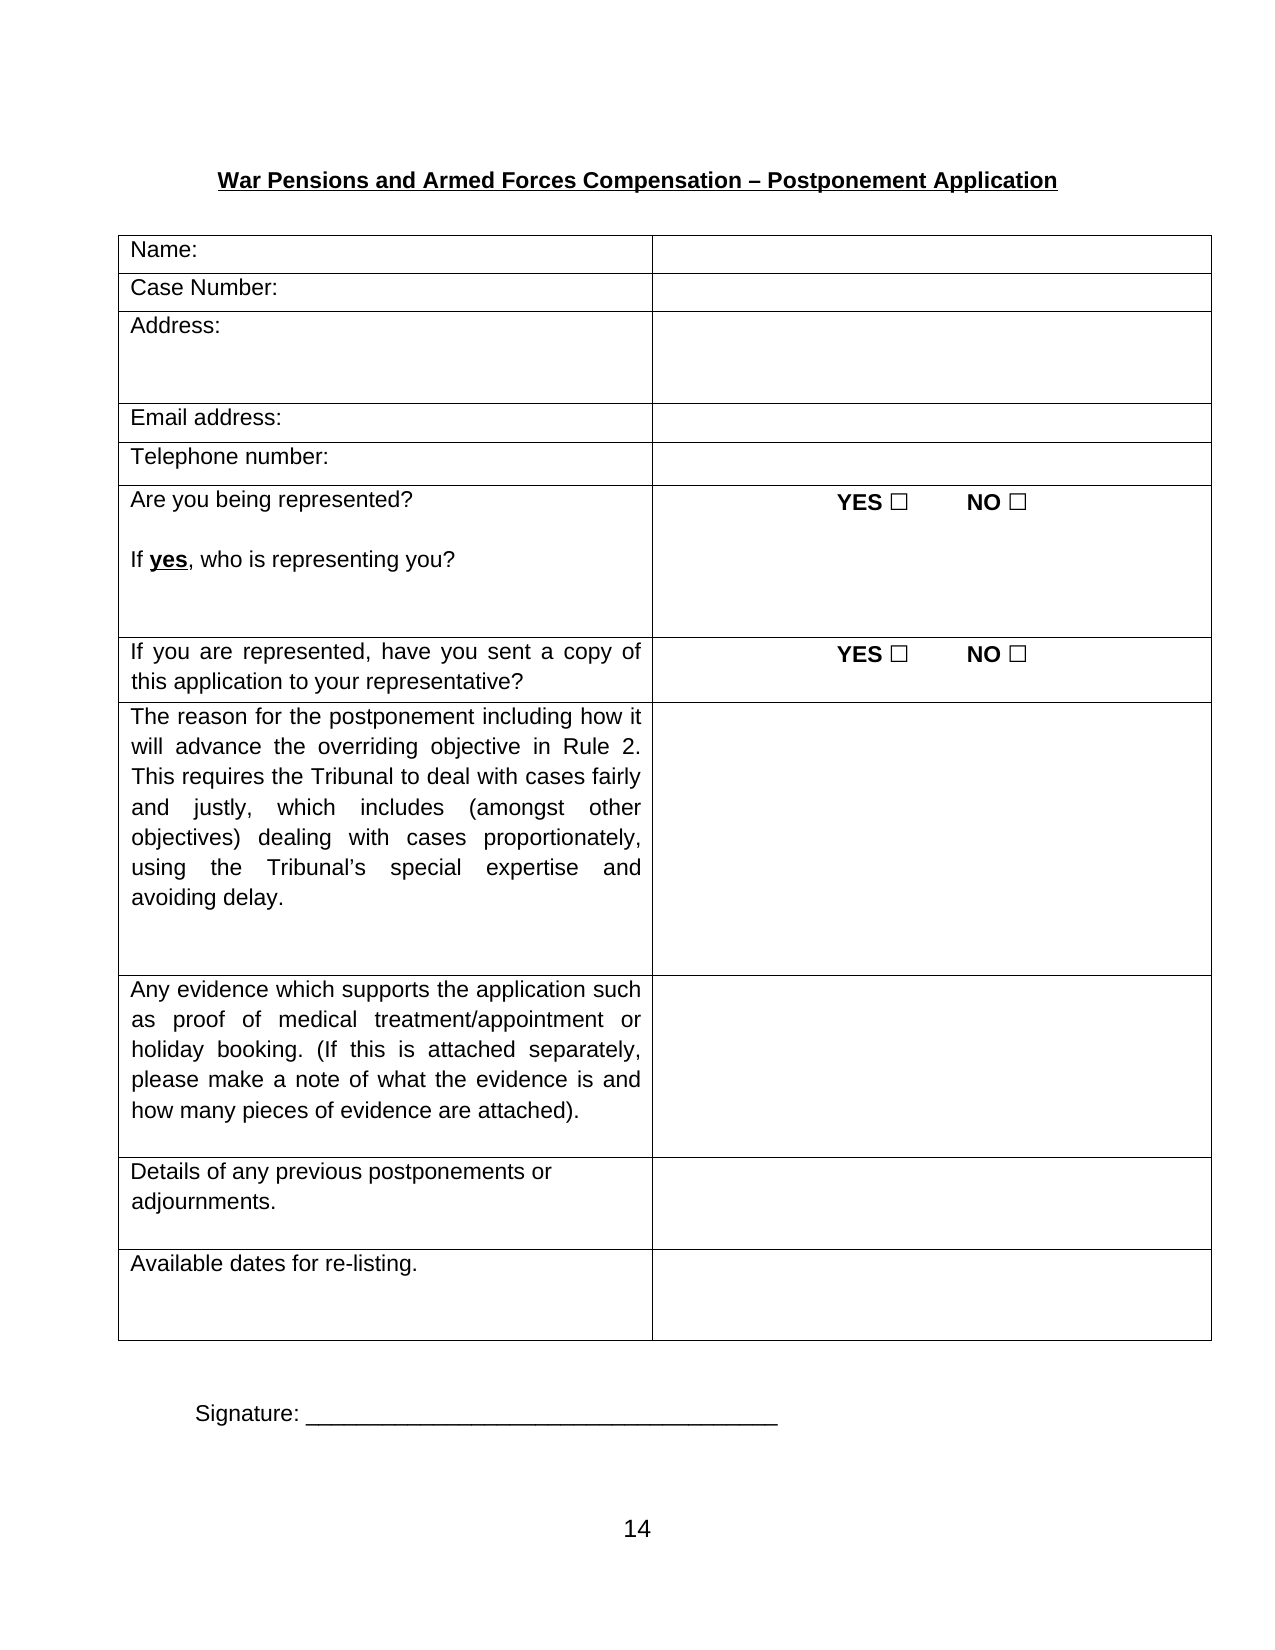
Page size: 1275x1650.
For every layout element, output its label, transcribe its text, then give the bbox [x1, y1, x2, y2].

table_cell The reason for the postponement including how it will advance the overriding objective in Rule 2. This requires the Tribunal to deal with cases fairly and justly, which includes (amongst other objectives) dealing with cases proportionately, using the Tribunal’s special expertise and avoiding delay. [119, 703, 652, 975]
table_cell [653, 443, 1211, 485]
table_cell [653, 312, 1211, 403]
table_cell YES NO [653, 638, 1211, 702]
text Signature: _____________________________________ [195, 1399, 1080, 1426]
table_cell [653, 976, 1211, 1157]
table_cell [653, 1158, 1211, 1249]
table_cell YES NO [653, 486, 1211, 637]
table_cell Telephone number: [119, 443, 652, 485]
text War Pensions and Armed Forces Compensation – Postponement Application [195, 167, 1080, 194]
table_cell [653, 404, 1211, 442]
table_cell Details of any previous postponements or adjournments. [119, 1158, 652, 1249]
table_header [653, 236, 1211, 273]
table_cell [653, 274, 1211, 311]
table_cell If you are represented, have you sent a copy of this application to your representative? [119, 638, 652, 702]
table_cell Are you being represented? If yes, who is representing you? [119, 486, 652, 637]
table_header Name: [119, 236, 652, 273]
table_cell Email address: [119, 404, 652, 442]
table_cell Case Number: [119, 274, 652, 311]
table_cell Address: [119, 312, 652, 403]
table_cell [653, 703, 1211, 975]
table_cell Available dates for re-listing. [119, 1250, 652, 1340]
table_cell Any evidence which supports the application such as proof of medical treatment/appointment or holiday booking. (If this is attached separately, please make a note of what the evidence is and how many pieces of evidence are attached). [119, 976, 652, 1157]
table_cell [653, 1250, 1211, 1340]
